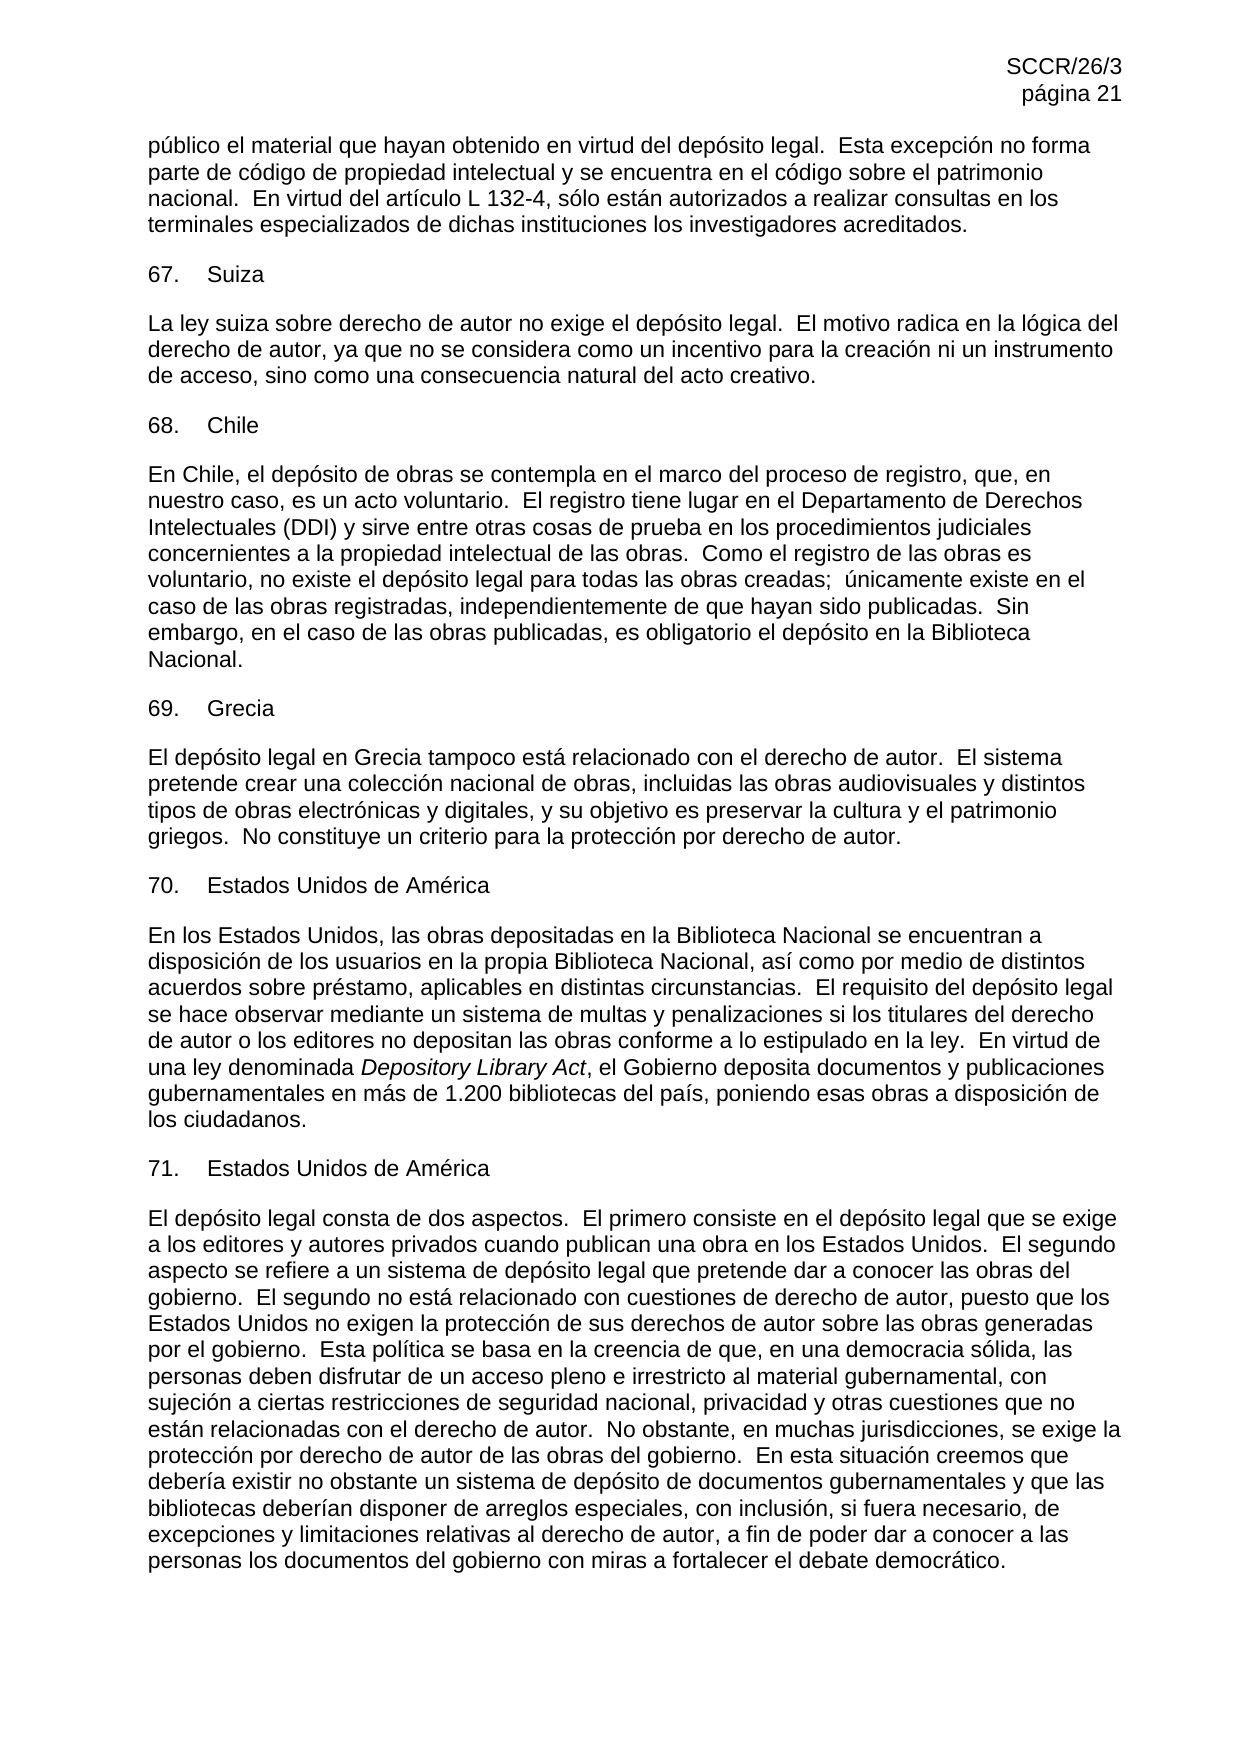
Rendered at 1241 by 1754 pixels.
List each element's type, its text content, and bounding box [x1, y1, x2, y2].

list El depósito legal consta de dos aspectos. El primero consiste en el depósito legal que se exige a los editores y autores privados cuando publican una obra en los Estados Unidos. El segundo aspecto se refiere a un sistema de depósito legal que pretende dar a conocer las obras del gobierno. El segundo no está relacionado con cuestiones de derecho de autor, puesto que los Estados Unidos no exigen la protección de sus derechos de autor sobre las obras generadas por el gobierno. Esta política se basa en la creencia de que, en una democracia sólida, las personas deben disfrutar de un acceso pleno e irrestricto al material gubernamental, con sujeción a ciertas restricciones de seguridad nacional, privacidad y otras cuestiones que no están relacionadas con el derecho de autor. No obstante, en muchas jurisdicciones, se exige la protección por derecho de autor de las obras del gobierno. En esta situación creemos que debería existir no obstante un sistema de depósito de documentos gubernamentales y que las bibliotecas deberían disponer de arreglos especiales, con inclusión, si fuera necesario, de excepciones y limitaciones relativas al derecho de autor, a fin de poder dar a conocer a las personas los documentos del gobierno con miras a fortalecer el debate democrático. [148, 1205, 1122, 1574]
list En Chile, el depósito de obras se contempla en el marco del proceso de registro, que, en nuestro caso, es un acto voluntario. El registro tiene lugar en el Departamento de Derechos Intelectuales (DDI) y sirve entre otras cosas de prueba en los procedimientos judiciales concernientes a la propiedad intelectual de las obras. Como el registro de las obras es voluntario, no existe el depósito legal para todas las obras creadas; únicamente existe en el caso de las obras registradas, independientemente de que hayan sido publicadas. Sin embargo, en el caso de las obras publicadas, es obligatorio el depósito en la Biblioteca Nacional. [148, 461, 1122, 672]
text Estados Unidos de América [148, 1155, 1122, 1182]
text Chile [148, 412, 1122, 438]
list La ley suiza sobre derecho de autor no exige el depósito legal. El motivo radica en la lógica del derecho de autor, ya que no se considera como un incentivo para la creación ni un instrumento de acceso, sino como una consecuencia natural del acto creativo. [148, 310, 1122, 389]
list En los Estados Unidos, las obras depositadas en la Biblioteca Nacional se encuentran a disposición de los usuarios en la propia Biblioteca Nacional, así como por medio de distintos acuerdos sobre préstamo, aplicables en distintas circunstancias. El requisito del depósito legal se hace observar mediante un sistema de multas y penalizaciones si los titulares del derecho de autor o los editores no depositan las obras conforme a lo estipulado en la ley. En virtud de una ley denominada Depository Library Act, el Gobierno deposita documentos y publicaciones gubernamentales en más de 1.200 bibliotecas del país, poniendo esas obras a disposición de los ciudadanos. [148, 922, 1122, 1132]
text Grecia [148, 695, 1122, 721]
text Estados Unidos de América [148, 872, 1122, 899]
list El depósito legal en Grecia tampoco está relacionado con el derecho de autor. El sistema pretende crear una colección nacional de obras, incluidas las obras audiovisuales y distintos tipos de obras electrónicas y digitales, y su objetivo es preservar la cultura y el patrimonio griegos. No constituye un criterio para la protección por derecho de autor. [148, 744, 1122, 849]
text Suiza [148, 261, 1122, 287]
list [148, 132, 1122, 238]
